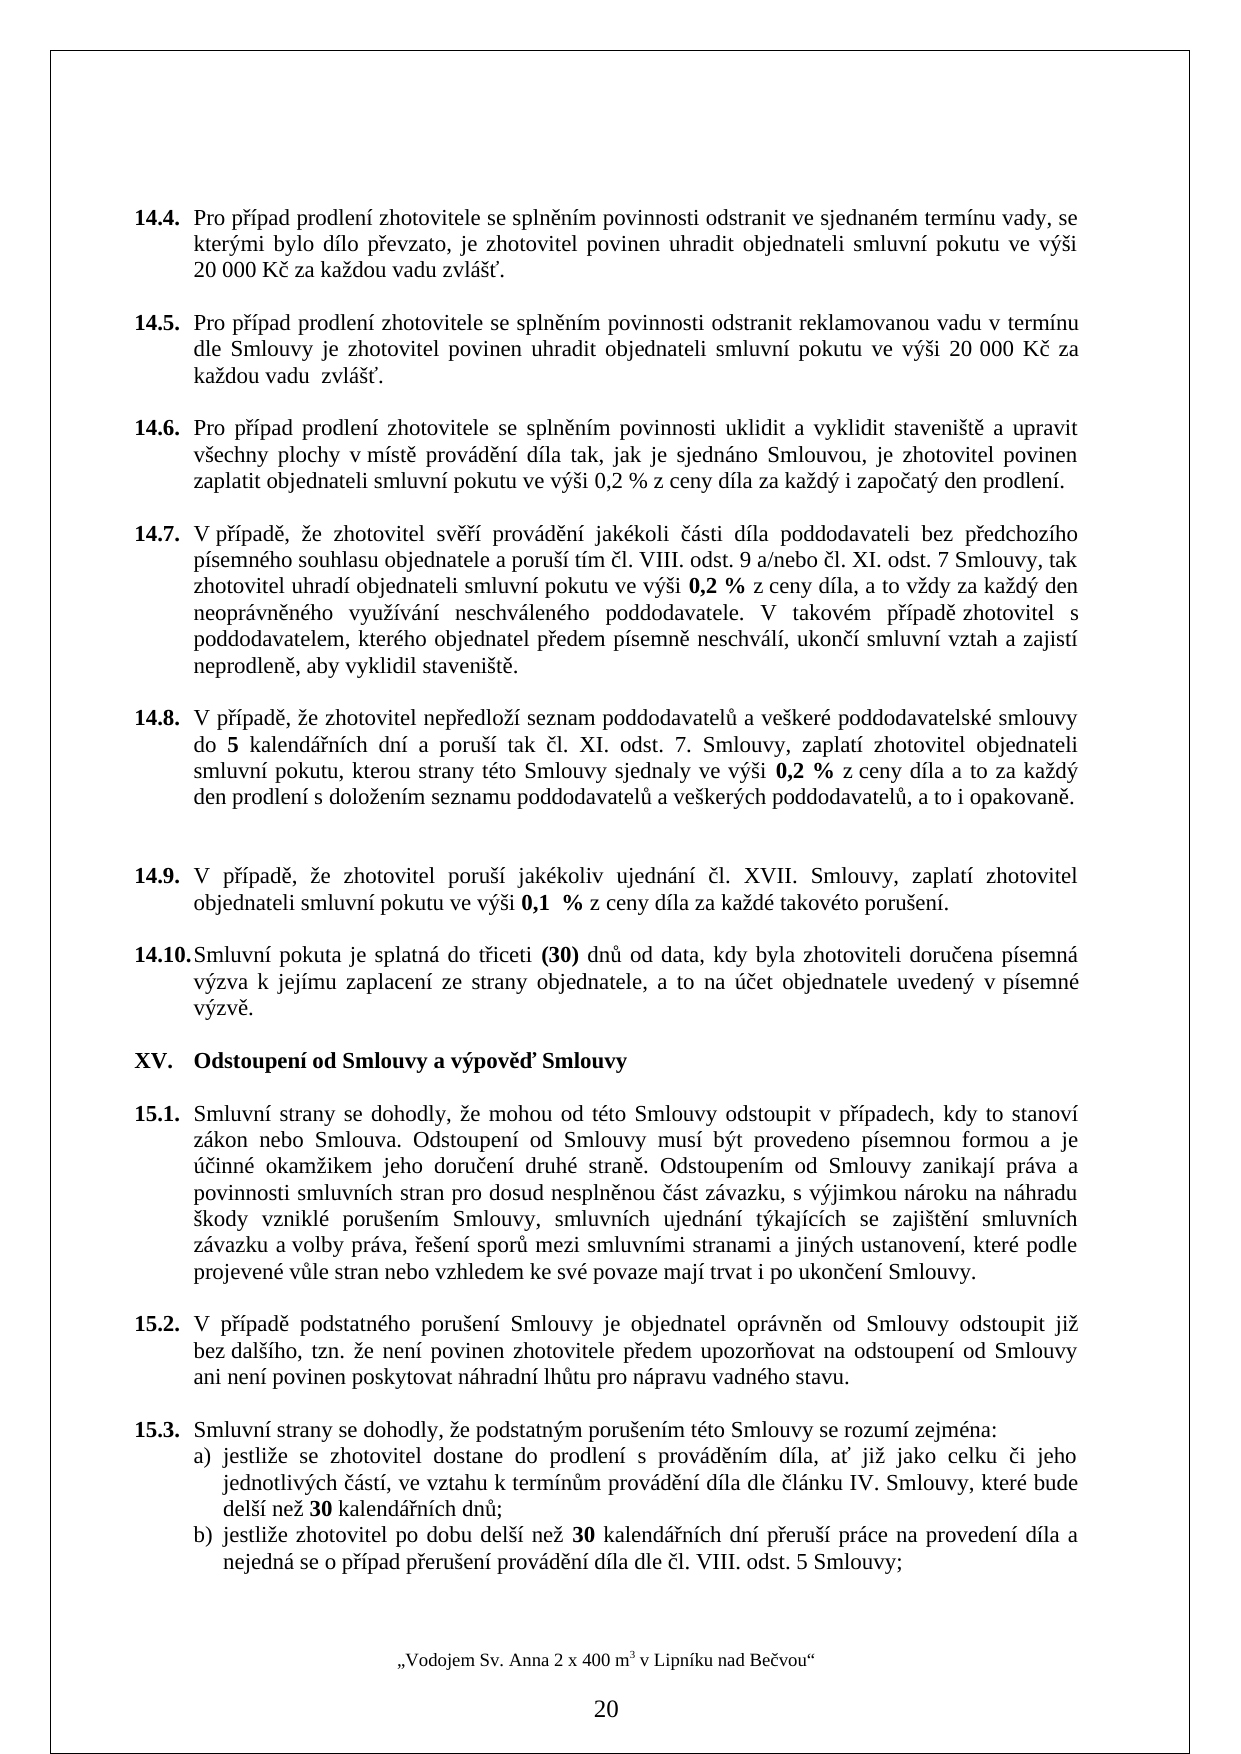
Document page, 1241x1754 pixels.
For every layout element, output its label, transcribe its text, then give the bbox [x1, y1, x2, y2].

list Pro případ prodlení zhotovitele se splněním povinnosti odstranit reklamovanou vadu v termínu dle Smlouvy je zhotovitel povinen uhradit objednateli smluvní pokutu ve výši 20 000 Kč za každou vadu zvlášť. [134, 309, 1079, 388]
list Odstoupení od Smlouvy a výpověď Smlouvy [134, 1047, 1079, 1073]
list Pro případ prodlení zhotovitele se splněním povinnosti uklidit a vyklidit staveniště a upravit všechny plochy v místě provádění díla tak, jak je sjednáno Smlouvou, je zhotovitel povinen zaplatit objednateli smluvní pokutu ve výši 0,2 % z ceny díla za každý i započatý den prodlení. [134, 414, 1079, 493]
list Smluvní pokuta je splatná do třiceti (30) dnů od data, kdy byla zhotoviteli doručena písemná výzva k jejímu zaplacení ze strany objednatele, a to na účet objednatele uvedený v písemné výzvě. [134, 942, 1079, 1021]
list Smluvní strany se dohodly, že mohou od této Smlouvy odstoupit v případech, kdy to stanoví zákon nebo Smlouva. Odstoupení od Smlouvy musí být provedeno písemnou formou a je účinné okamžikem jeho doručení druhé straně. Odstoupením od Smlouvy zanikají práva a povinnosti smluvních stran pro dosud nesplněnou část závazku, s výjimkou nároku na náhradu škody vzniklé porušením Smlouvy, smluvních ujednání týkajících se zajištění smluvních závazku a volby práva, řešení sporů mezi smluvními stranami a jiných ustanovení, které podle projevené vůle stran nebo vzhledem ke své povaze mají trvat i po ukončení Smlouvy. [134, 1100, 1079, 1284]
list V případě, že zhotovitel poruší jakékoliv ujednání čl. XVII. Smlouvy, zaplatí zhotovitel objednateli smluvní pokutu ve výši 0,1 % z ceny díla za každé takovéto porušení. [134, 862, 1079, 915]
list V případě podstatného porušení Smlouvy je objednatel oprávněn od Smlouvy odstoupit již bez dalšího, tzn. že není povinen zhotovitele předem upozorňovat na odstoupení od Smlouvy ani není povinen poskytovat náhradní lhůtu pro nápravu vadného stavu. [134, 1311, 1079, 1389]
list Smluvní strany se dohodly, že podstatným porušením této Smlouvy se rozumí zejména: [134, 1416, 1079, 1442]
list V případě, že zhotovitel nepředloží seznam poddodavatelů a veškeré poddodavatelské smlouvy do 5 kalendářních dní a poruší tak čl. XI. odst. 7. Smlouvy, zaplatí zhotovitel objednateli smluvní pokutu, kterou strany této Smlouvy sjednaly ve výši 0,2 % z ceny díla a to za každý den prodlení s doložením seznamu poddodavatelů a veškerých poddodavatelů, a to i opakovaně. [134, 704, 1079, 810]
list jestliže se zhotovitel dostane do prodlení s prováděním díla, ať již jako celku či jeho jednotlivých částí, ve vztahu k termínům provádění díla dle článku IV. Smlouvy, které bude delší než 30 kalendářních dnů; [193, 1442, 1079, 1521]
list Pro případ prodlení zhotovitele se splněním povinnosti odstranit ve sjednaném termínu vady, se kterými bylo dílo převzato, je zhotovitel povinen uhradit objednateli smluvní pokutu ve výši 20 000 Kč za každou vadu zvlášť. [134, 204, 1079, 283]
list jestliže zhotovitel po dobu delší než 30 kalendářních dní přeruší práce na provedení díla a nejedná se o případ přerušení provádění díla dle čl. VIII. odst. 5 Smlouvy; [193, 1521, 1079, 1574]
list V případě, že zhotovitel svěří provádění jakékoli části díla poddodavateli bez předchozího písemného souhlasu objednatele a poruší tím čl. VIII. odst. 9 a/nebo čl. XI. odst. 7 Smlouvy, tak zhotovitel uhradí objednateli smluvní pokutu ve výši 0,2 % z ceny díla, a to vždy za každý den neoprávněného využívání neschváleného poddodavatele. V takovém případě zhotovitel s poddodavatelem, kterého objednatel předem písemně neschválí, ukončí smluvní vztah a zajistí neprodleně, aby vyklidil staveniště. [134, 520, 1079, 678]
